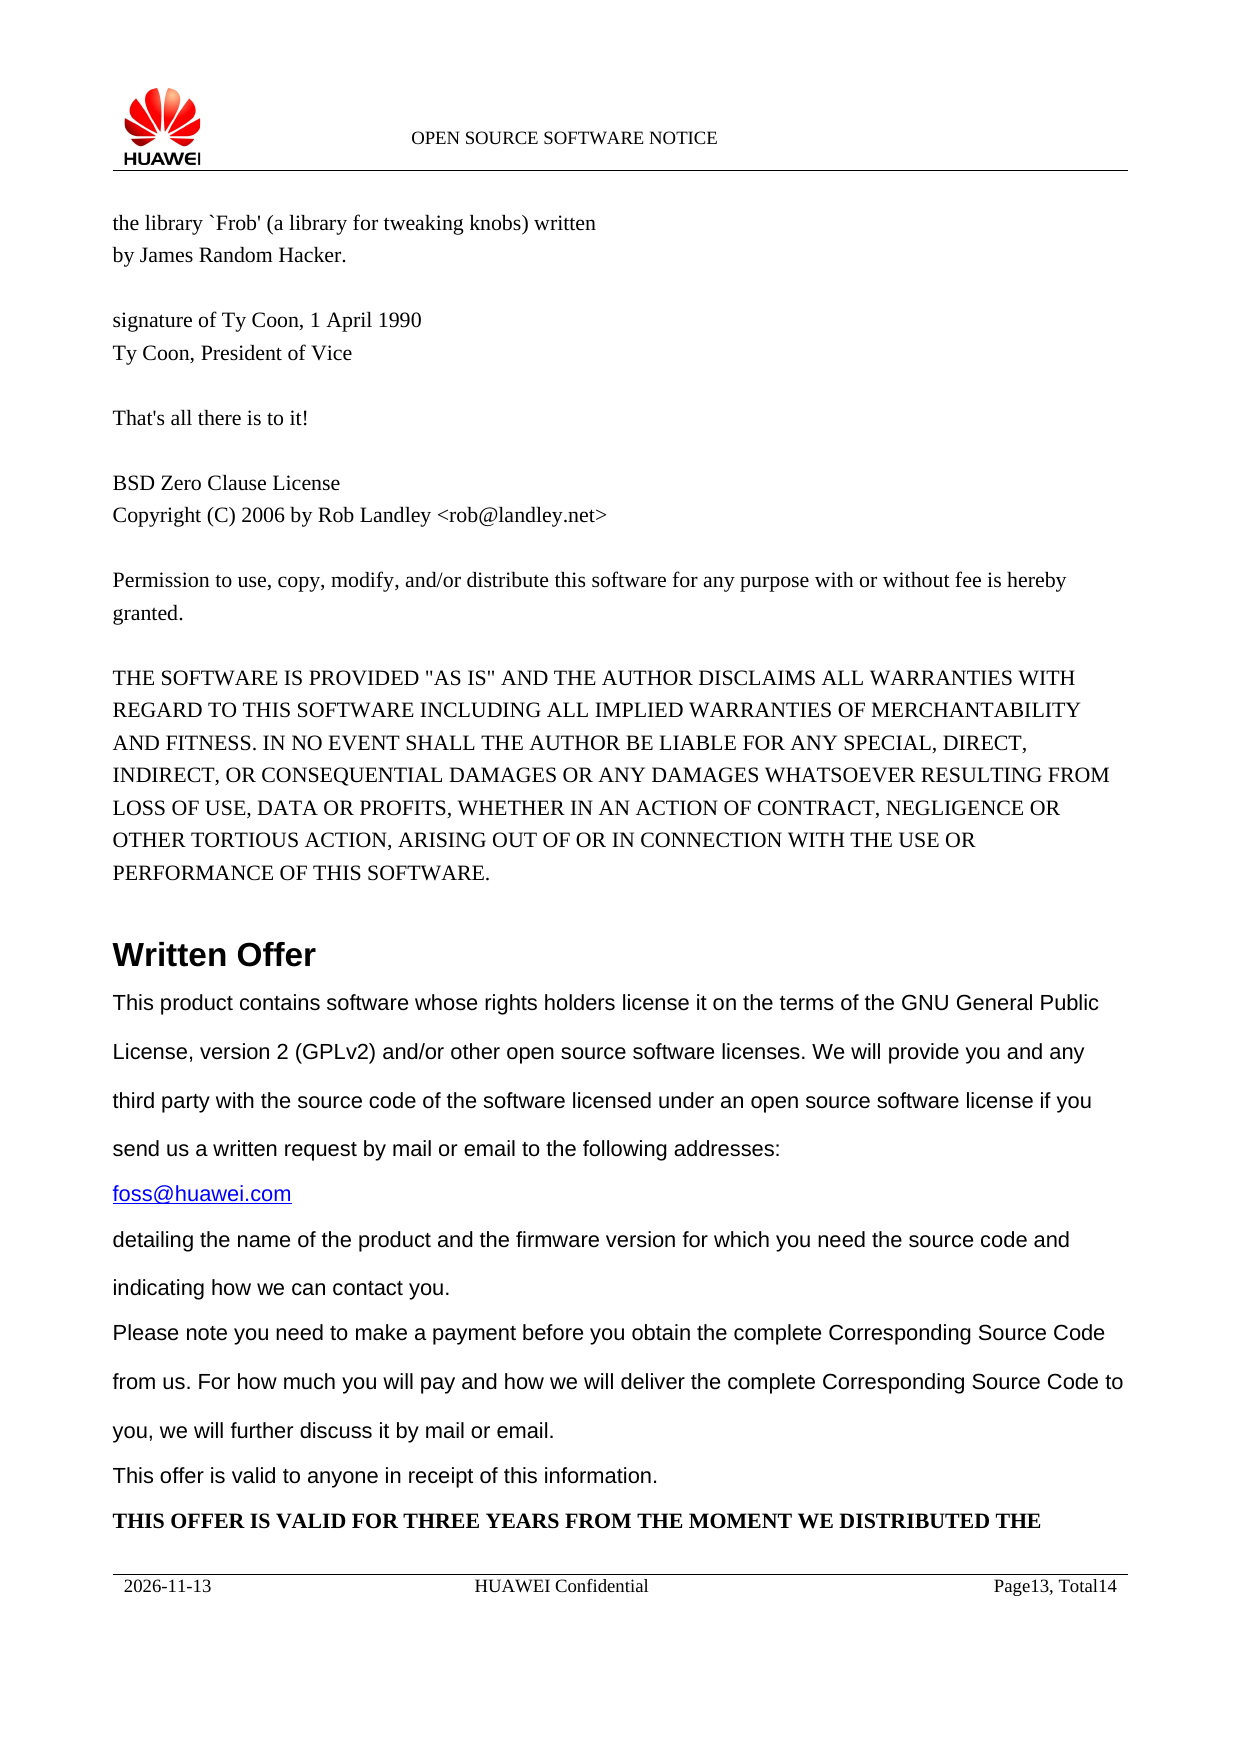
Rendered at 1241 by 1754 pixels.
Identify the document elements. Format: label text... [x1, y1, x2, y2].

text Written Offer [112, 921, 1128, 986]
text Please note you need to make a payment before you obtain the complete Corresponding Source Code from us. For how much you will pay and how we will deliver the complete Corresponding Source Code to you, we will further discuss it by mail or email. [112, 1317, 1128, 1447]
text foss@huawei.com [112, 1178, 1128, 1210]
text This offer is valid to anyone in receipt of this information. [112, 1459, 1128, 1492]
picture [124, 88, 201, 165]
text detailing the name of the product and the firmware version for which you need the source code and indicating how we can contact you. [112, 1223, 1128, 1304]
text This product contains software whose rights holders license it on the terms of the GNU General Public License, version 2 (GPLv2) and/or other open source software licenses. We will provide you and any third party with the source code of the software licensed under an open source software license if you send us a written request by mail or email to the following addresses: [112, 986, 1128, 1165]
text This offer is valid for three years from the moment we distributed the product or firmware . [112, 1504, 1128, 1537]
